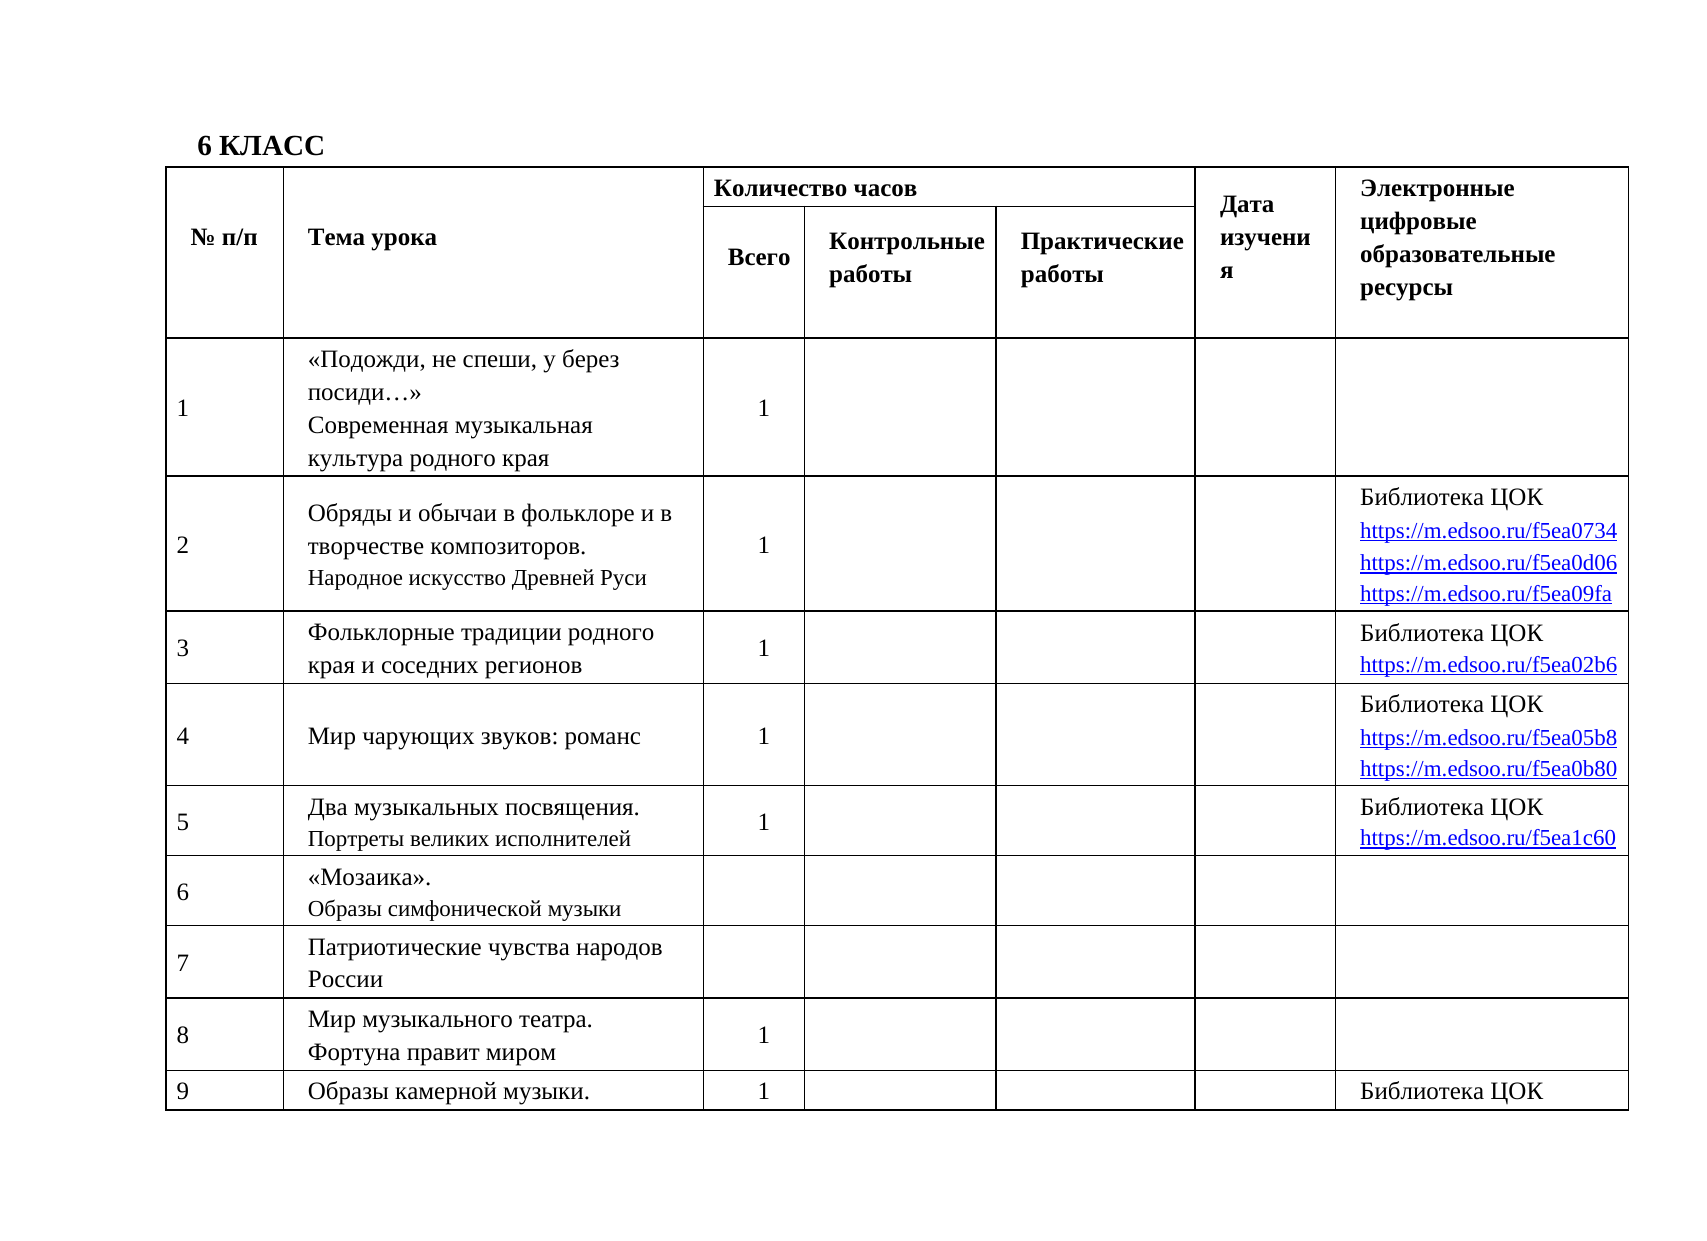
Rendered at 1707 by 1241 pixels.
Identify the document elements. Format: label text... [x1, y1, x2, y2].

table_cell [1336, 856, 1628, 925]
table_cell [1336, 1071, 1628, 1109]
table_cell «Мозаика». Образы симфонической музыки [284, 856, 703, 925]
text 6 КЛАСС [190, 128, 1618, 161]
table_cell Библиотека ЦОК https://m.edsoo.ru/f5ea05b8 https://m.edsoo.ru/f5ea0b80 [1336, 684, 1628, 785]
table_cell 1 [704, 786, 804, 855]
table_cell Мир музыкального театра. Фортуна правит миром [284, 999, 703, 1069]
table_cell Контрольные работы [805, 207, 995, 337]
table_cell 2 [167, 477, 283, 610]
table_cell 1 [704, 1071, 804, 1109]
table_cell [1336, 926, 1628, 997]
table_cell [997, 612, 1194, 683]
table_cell Патриотические чувства народов России [284, 926, 703, 997]
table_cell 1 [704, 684, 804, 785]
table_header Тема урока [284, 168, 703, 337]
table_cell [704, 926, 804, 997]
table_header Электронные цифровые образовательные ресурсы [1336, 168, 1628, 337]
table_cell 3 [167, 612, 283, 683]
table_cell [805, 684, 995, 785]
table_cell [704, 856, 804, 925]
table_cell [1336, 339, 1628, 475]
table_cell 1 [704, 477, 804, 610]
table_cell Всего [704, 207, 804, 337]
table_cell Два музыкальных посвящения. Портреты великих исполнителей [284, 786, 703, 855]
table_cell 1 [704, 612, 804, 683]
table_header № п/п [167, 168, 283, 337]
table_cell [1196, 856, 1335, 925]
table_cell [805, 477, 995, 610]
table_cell [805, 786, 995, 855]
table_cell [1196, 477, 1335, 610]
table_cell Практические работы [997, 207, 1194, 337]
table_cell Библиотека ЦОК https://m.edsoo.ru/f5ea1c60 [1336, 786, 1628, 855]
table_header Количество часов [704, 168, 1194, 206]
table_cell [1196, 999, 1335, 1069]
table_cell [997, 1071, 1194, 1109]
table_cell 1 [704, 339, 804, 475]
table_cell [997, 477, 1194, 610]
table_cell Библиотека ЦОК https://m.edsoo.ru/f5ea0734 https://m.edsoo.ru/f5ea0d06 https://m.edsoo.ru/f5ea09fa [1336, 477, 1628, 610]
table_header Дата изучения [1196, 168, 1335, 337]
table_cell [997, 999, 1194, 1069]
table_cell 1 [167, 339, 283, 475]
table_cell [805, 926, 995, 997]
table_cell [997, 926, 1194, 997]
table_cell [1196, 684, 1335, 785]
table_cell «Подожди, не спеши, у берез посиди…» Современная музыкальная культура родного края [284, 339, 703, 475]
table_cell Мир чарующих звуков: романс [284, 684, 703, 785]
table_cell 7 [167, 926, 283, 997]
table_cell [1336, 999, 1628, 1069]
table_cell [997, 339, 1194, 475]
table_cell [284, 1071, 703, 1109]
table_cell 9 [167, 1071, 283, 1109]
table_cell [805, 1071, 995, 1109]
table_cell 8 [167, 999, 283, 1069]
table_cell [805, 612, 995, 683]
table_cell [1196, 339, 1335, 475]
table_cell [1196, 786, 1335, 855]
table_cell [805, 999, 995, 1069]
table_cell 5 [167, 786, 283, 855]
table_cell Обряды и обычаи в фольклоре и в творчестве композиторов. Народное искусство Древней Руси [284, 477, 703, 610]
table_cell [805, 339, 995, 475]
table_cell Библиотека ЦОК https://m.edsoo.ru/f5ea02b6 [1336, 612, 1628, 683]
table_cell 6 [167, 856, 283, 925]
table_cell [1196, 926, 1335, 997]
table_cell [1196, 612, 1335, 683]
table_cell [997, 786, 1194, 855]
table_cell 4 [167, 684, 283, 785]
table_cell 1 [704, 999, 804, 1069]
table_cell [805, 856, 995, 925]
table_cell Фольклорные традиции родного края и соседних регионов [284, 612, 703, 683]
table_cell [1196, 1071, 1335, 1109]
table_cell [997, 684, 1194, 785]
table_cell [997, 856, 1194, 925]
